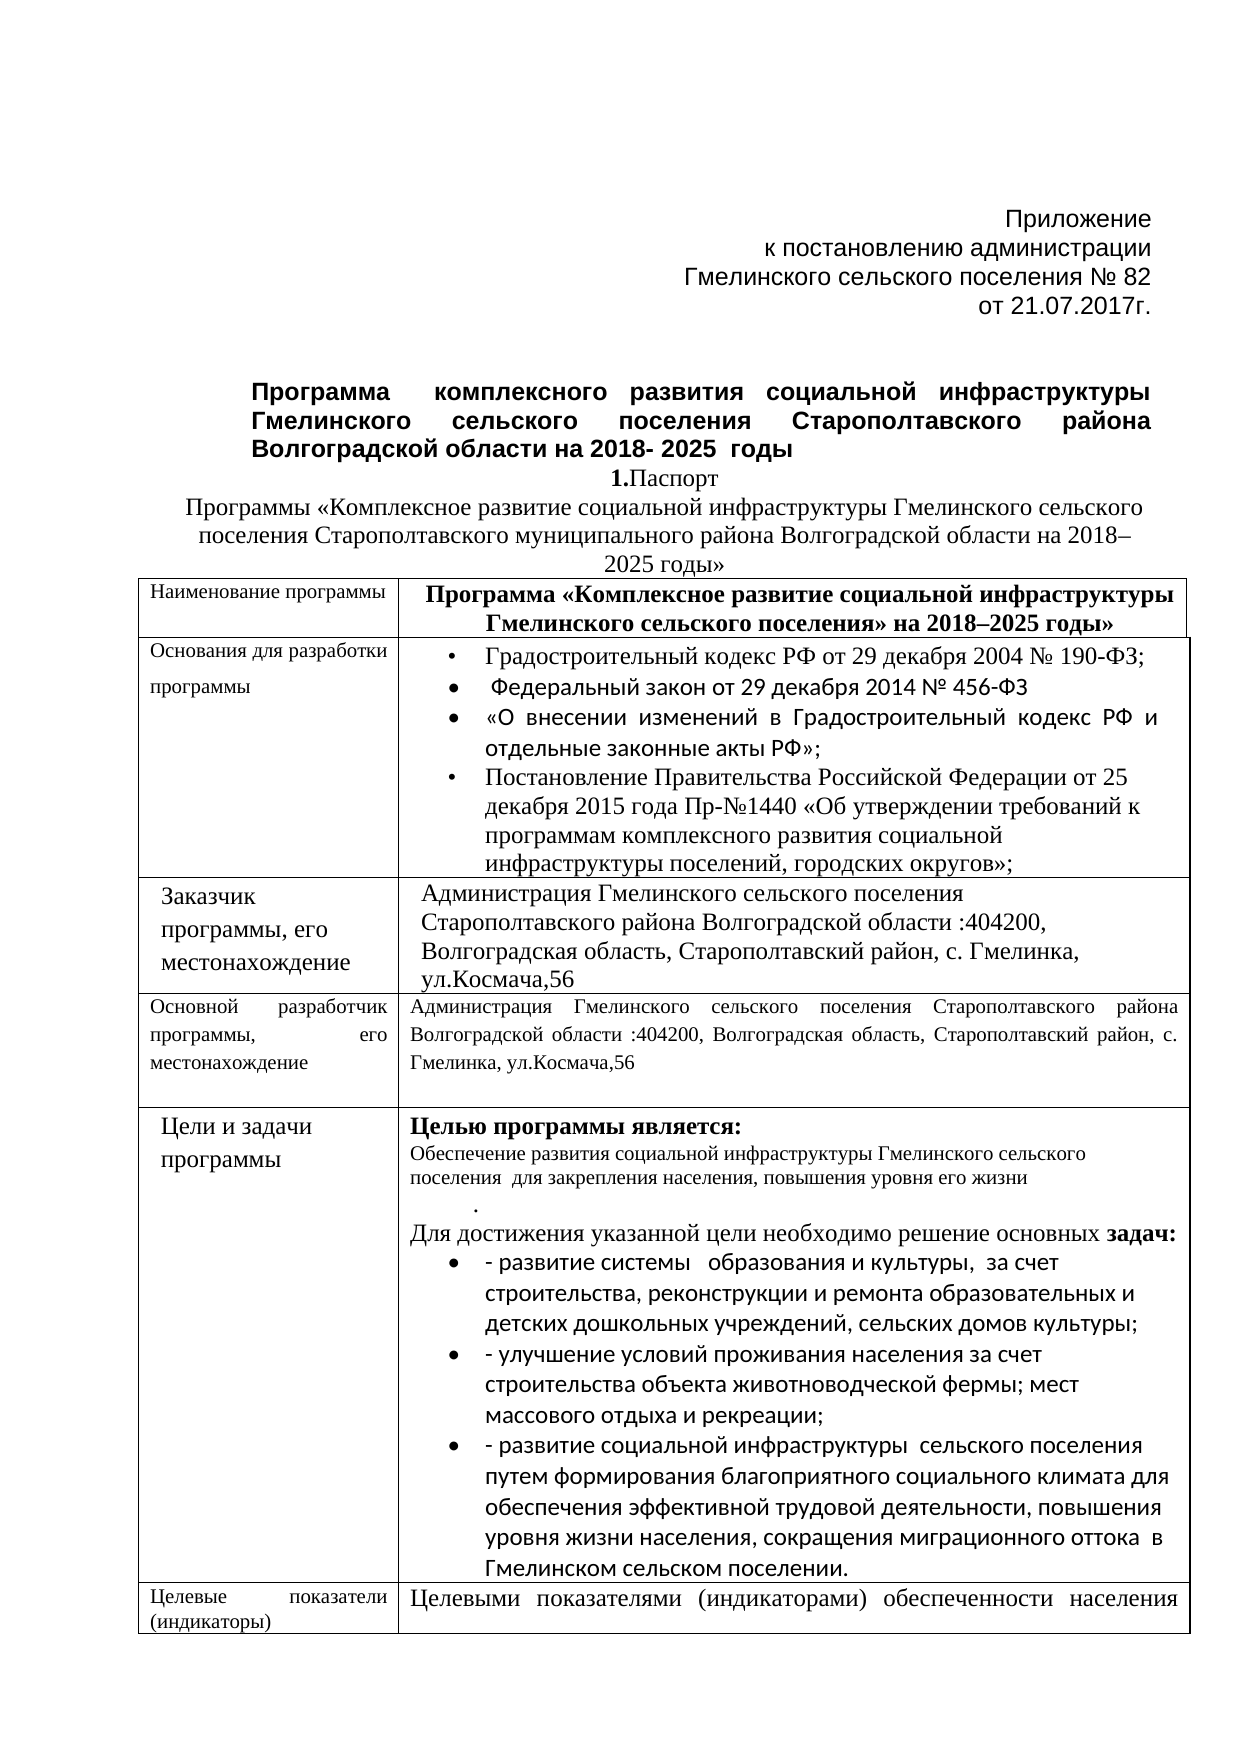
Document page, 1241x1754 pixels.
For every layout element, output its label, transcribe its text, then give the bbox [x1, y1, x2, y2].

table_header Программа «Комплексное развитие социальной инфраструктуры Гмелинского сельского поселения» на 2018–2025 годы» [399, 579, 1186, 637]
text Программа комплексного развития социальной инфраструктуры Гмелинского сельского поселения Старополтавского района Волгоградской области на 2018- 2025 годы [251, 377, 1152, 463]
text Гмелинского сельского поселения № 82 [177, 262, 1152, 291]
table_cell Заказчик программы, его местонахождение [139, 878, 398, 993]
table_cell Градостроительный кодекс РФ от 29 декабря 2004 № 190-ФЗ; Федеральный закон от 29 декабря 2014 № 456-ФЗ «О внесении изменений в Градостроительный кодекс РФ и отдельные законные акты РФ»; Постановление Правительства Российской Федерации от 25 декабря 2015 года Пр-№1440 «Об утверждении требований к программам комплексного развития социальной инфраструктуры поселений, городских округов»; [399, 638, 1189, 877]
table_header Наименование программы [139, 579, 398, 637]
text от 21.07.2017г. [177, 291, 1152, 319]
text к постановлению администрации [177, 233, 1152, 262]
table_cell Основания для разработки программы [139, 638, 398, 877]
table_cell Цели и задачи программы [139, 1108, 398, 1582]
subtitle 1.Паспорт [177, 463, 1152, 492]
subtitle Программы «Комплексное развитие социальной инфраструктуры Гмелинского сельского поселения Старополтавского муниципального района Волгоградской области на 2018–2025 годы» [177, 492, 1152, 578]
table_cell Целью программы является: Обеспечение развития социальной инфраструктуры Гмелинского сельского поселения для закрепления населения, повышения уровня его жизни . Для достижения указанной цели необходимо решение основных задач: - развитие системы образования и культуры, за счет строительства, реконструкции и ремонта образовательных и детских дошкольных учреждений, сельских домов культуры; - улучшение условий проживания населения за счет строительства объекта животноводческой фермы; мест массового отдыха и рекреации; - развитие социальной инфраструктуры сельского поселения путем формирования благоприятного социального климата для обеспечения эффективной трудовой деятельности, повышения уровня жизни населения, сокращения миграционного оттока в Гмелинском сельском поселении. [399, 1108, 1189, 1582]
table_cell Администрация Гмелинского сельского поселения Старополтавского района Волгоградской области :404200, Волгоградская область, Старополтавский район, с. Гмелинка, ул.Космача,56 [399, 994, 1189, 1107]
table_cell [399, 1583, 1189, 1633]
text Приложение [177, 204, 1152, 233]
table_cell Администрация Гмелинского сельского поселения Старополтавского района Волгоградской области :404200, Волгоградская область, Старополтавский район, с. Гмелинка, ул.Космача,56 [399, 878, 1189, 993]
table_cell Основной разработчик программы, его местонахождение [139, 994, 398, 1107]
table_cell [139, 1583, 398, 1633]
